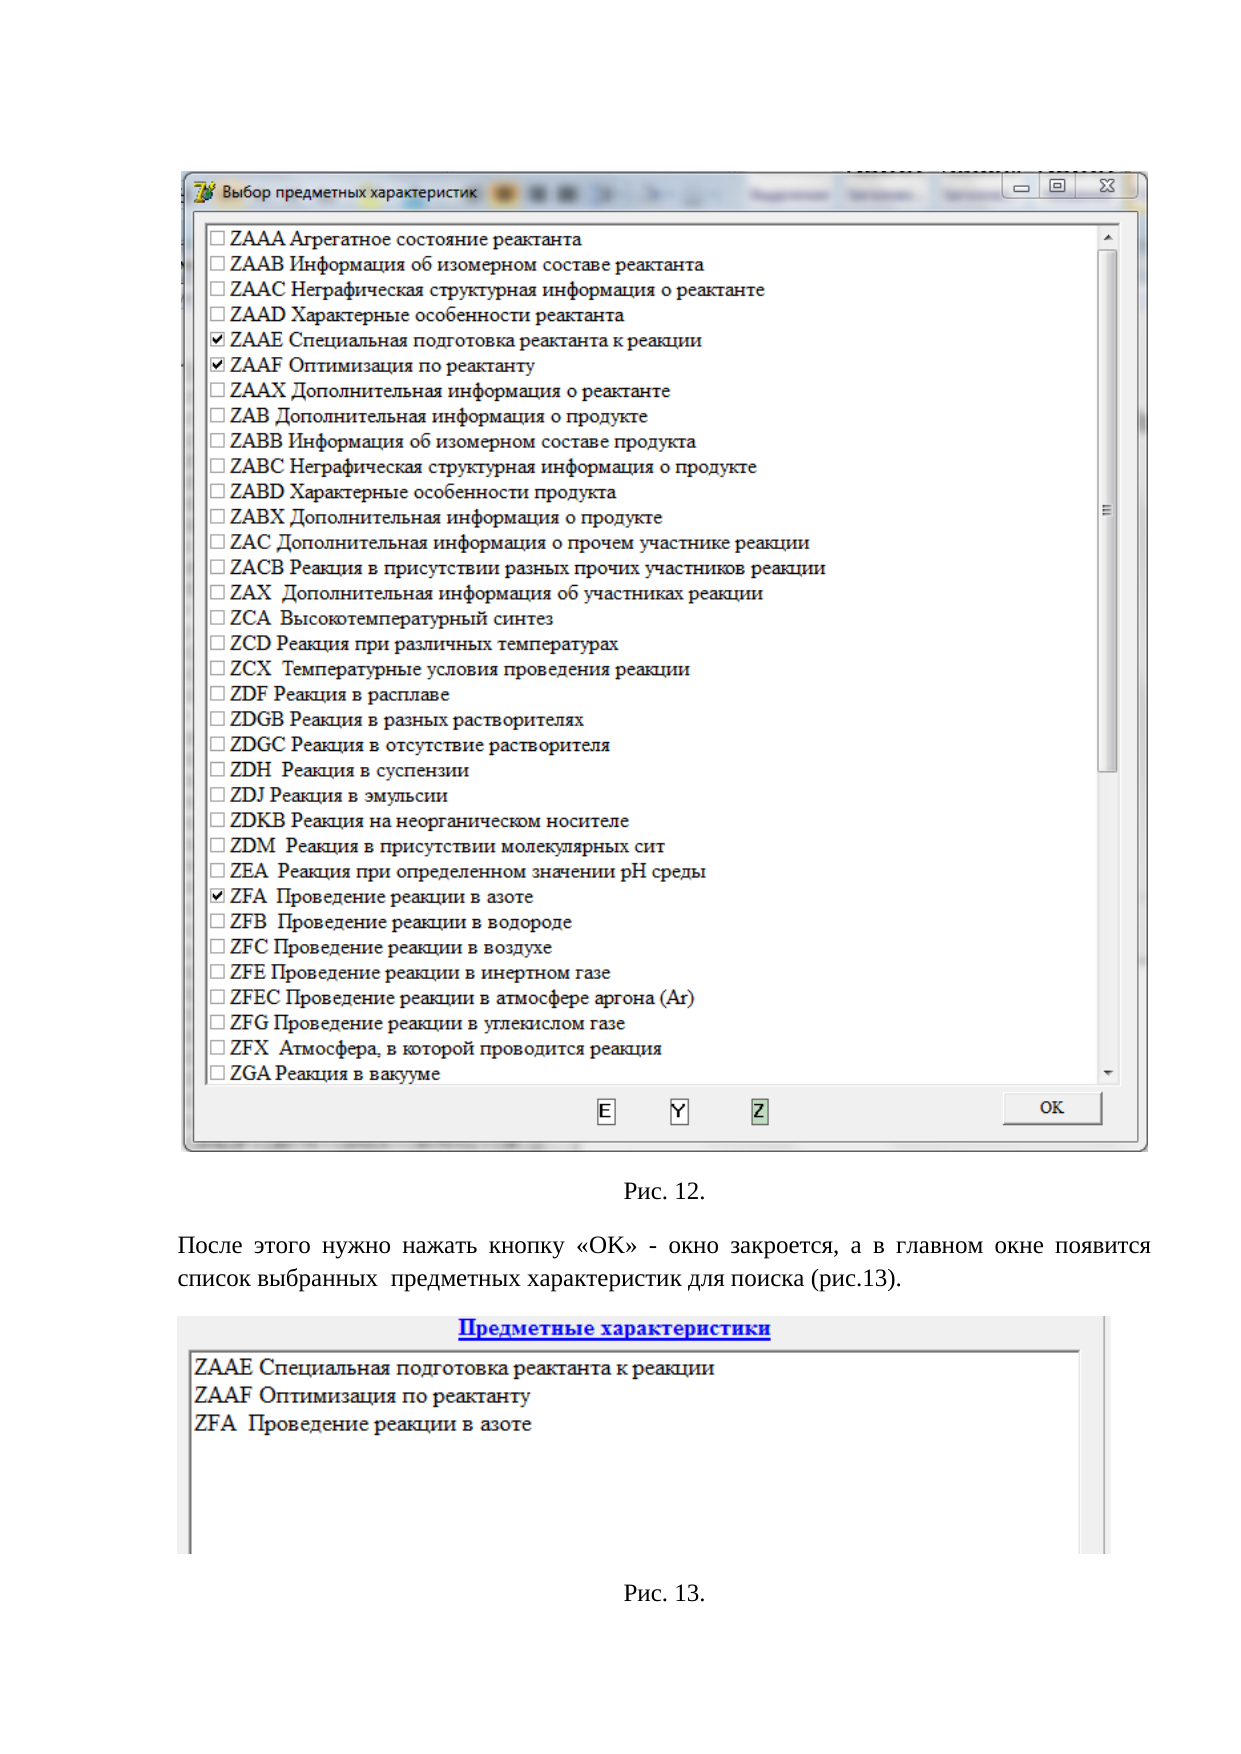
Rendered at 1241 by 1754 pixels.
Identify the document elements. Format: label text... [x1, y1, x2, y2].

picture [181, 171, 1148, 1152]
text После этого нужно нажать кнопку «OK» - окно закроется, а в главном окне появится список выбранных предметных характеристик для поиска (рис.13). [177, 1230, 1152, 1292]
text Рис. 13. [177, 1578, 1152, 1607]
text Рис. 12. [177, 1176, 1152, 1205]
picture [177, 1316, 1111, 1554]
